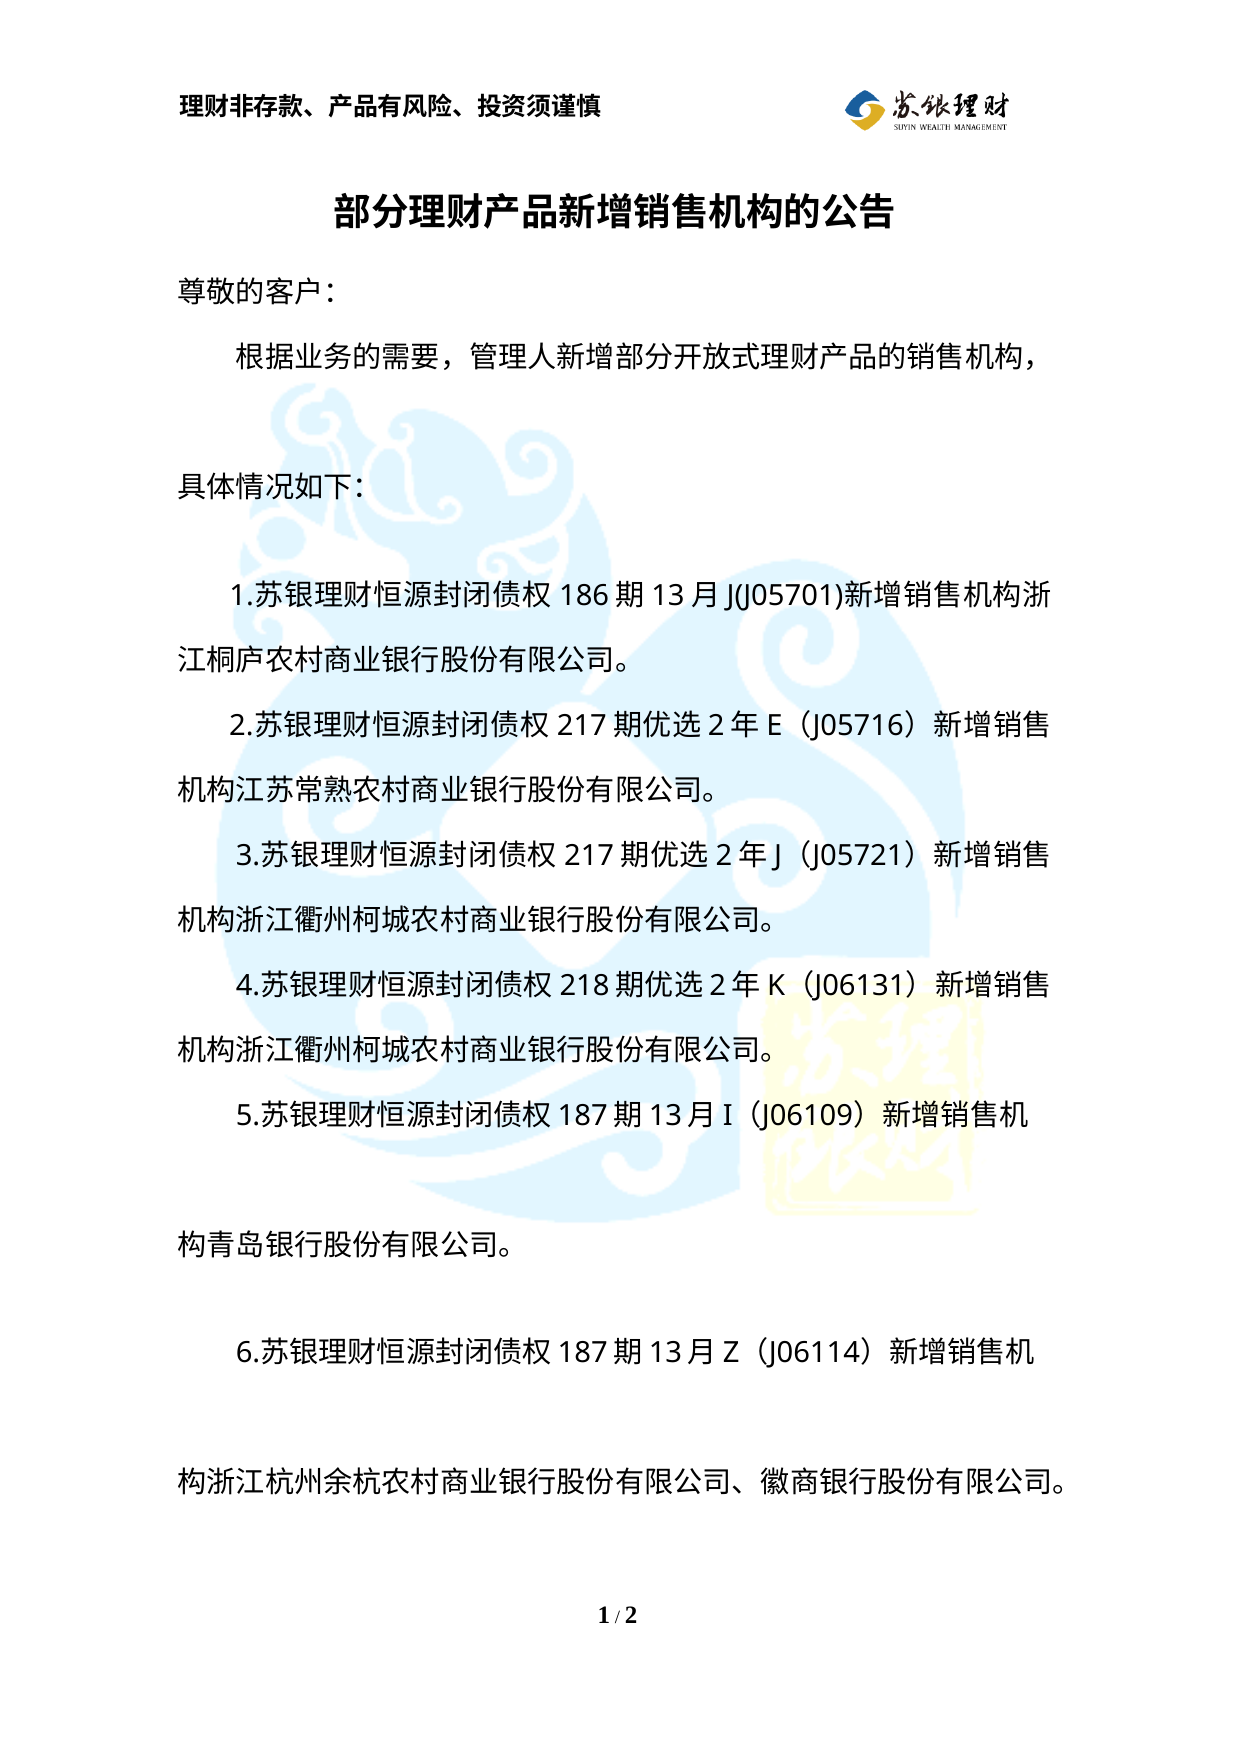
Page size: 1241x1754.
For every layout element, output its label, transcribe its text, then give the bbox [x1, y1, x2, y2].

text 1.苏银理财恒源封闭债权186期13月J(J05701)新增销售机构浙江桐庐农村商业银行股份有限公司。 2.苏银理财恒源封闭债权217期优选2年E（J05716）新增销售机构江苏常熟农村商业银行股份有限公司。 [177, 560, 1053, 820]
text 6.苏银理财恒源封闭债权187期13月Z（J06114）新增销售机构浙江杭州余杭农村商业银行股份有限公司、徽商银行股份有限公司。 [177, 1317, 1053, 1512]
text 部分理财产品新增销售机构的公告 [177, 176, 1053, 241]
text 3.苏银理财恒源封闭债权217期优选2年J（J05721）新增销售机构浙江衢州柯城农村商业银行股份有限公司。 [177, 820, 1053, 950]
text 5.苏银理财恒源封闭债权187期13月I（J06109）新增销售机构青岛银行股份有限公司。 [177, 1080, 1053, 1275]
picture [820, 72, 1039, 143]
text 尊敬的客户： [177, 258, 1053, 323]
text 4.苏银理财恒源封闭债权218期优选2年K（J06131）新增销售机构浙江衢州柯城农村商业银行股份有限公司。 [177, 950, 1053, 1080]
text 根据业务的需要，管理人新增部分开放式理财产品的销售机构，具体情况如下： [177, 323, 1053, 518]
